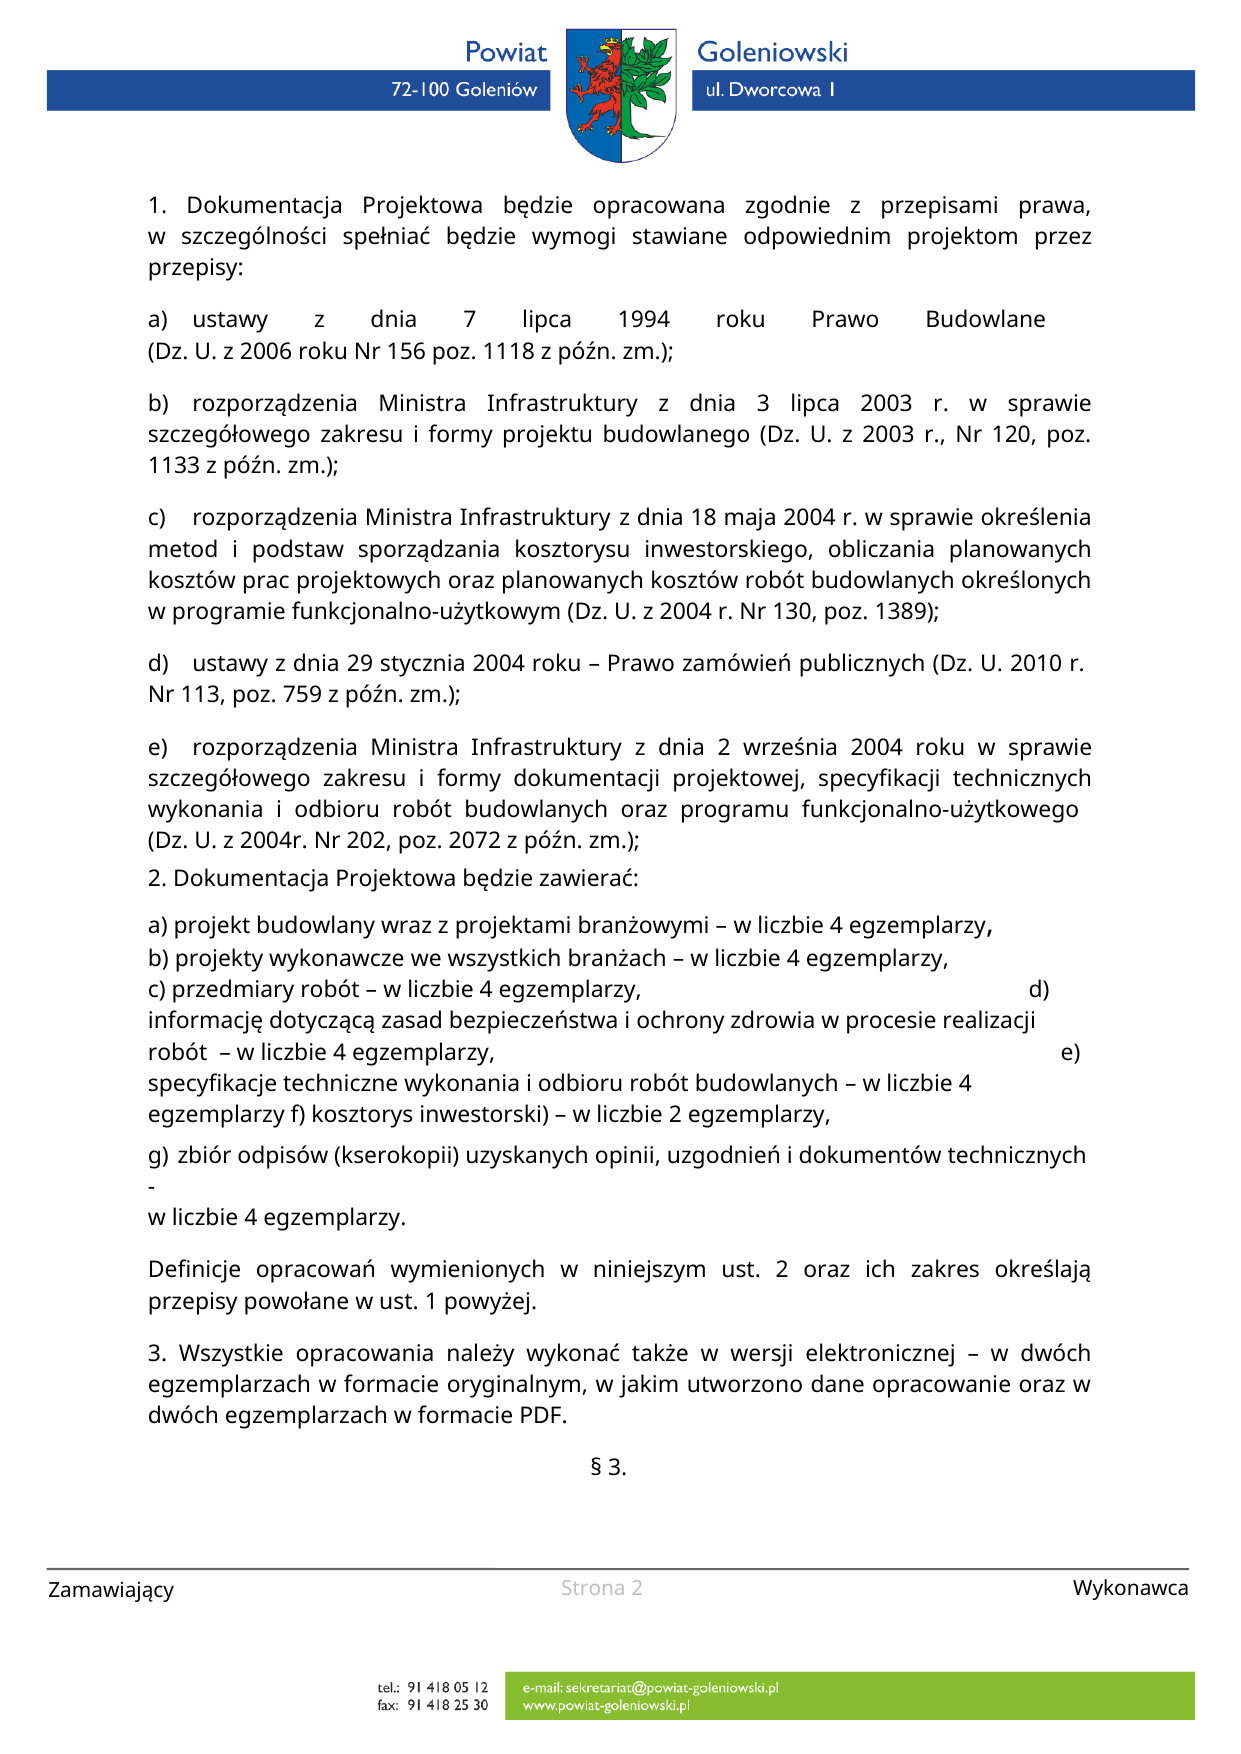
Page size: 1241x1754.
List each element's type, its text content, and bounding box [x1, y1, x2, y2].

text a) ustawy z dnia 7 lipca 1994 roku Prawo Budowlane (Dz. U. z 2006 roku Nr 156 poz. 1118 z późn. zm.); [148, 303, 1093, 366]
text b) rozporządzenia Ministra Infrastruktury z dnia 3 lipca 2003 r. w sprawie szczegółowego zakresu i formy projektu budowlanego (Dz. U. z 2003 r., Nr 120, poz. 1133 z późn. zm.); [148, 387, 1093, 480]
text Definicje opracowań wymienionych w niniejszym ust. 2 oraz ich zakres określają przepisy powołane w ust. 1 powyżej. [148, 1253, 1093, 1316]
picture [46, 28, 1196, 1720]
text b) projekty wykonawcze we wszystkich branżach – w liczbie 4 egzemplarzy, c) przedmiary robót – w liczbie 4 egzemplarzy, d) informację dotyczącą zasad bezpieczeństwa i ochrony zdrowia w procesie realizacji robót – w liczbie 4 egzemplarzy, e) specyfikacje techniczne wykonania i odbioru robót budowlanych – w liczbie 4 egzemplarzy f) kosztorys inwestorski) – w liczbie 2 egzemplarzy, [148, 942, 1093, 1129]
text d) ustawy z dnia 29 stycznia 2004 roku – Prawo zamówień publicznych (Dz. U. 2010 r. Nr 113, poz. 759 z późn. zm.); [148, 647, 1093, 709]
text a) projekt budowlany wraz z projektami branżowymi – w liczbie 4 egzemplarzy, [148, 902, 1093, 942]
text 3. Wszystkie opracowania należy wykonać także w wersji elektronicznej – w dwóch egzemplarzach w formacie oryginalnym, w jakim utworzono dane opracowanie oraz w dwóch egzemplarzach w formacie PDF. [148, 1337, 1093, 1431]
text § 3. [516, 1451, 1093, 1483]
text 2. Dokumentacja Projektowa będzie zawierać: [148, 862, 1093, 893]
text e) rozporządzenia Ministra Infrastruktury z dnia 2 września 2004 roku w sprawie szczegółowego zakresu i formy dokumentacji projektowej, specyfikacji technicznych wykonania i odbioru robót budowlanych oraz programu funkcjonalno-użytkowego (Dz. U. z 2004r. Nr 202, poz. 2072 z późn. zm.); [148, 730, 1093, 855]
text c) rozporządzenia Ministra Infrastruktury z dnia 18 maja 2004 r. w sprawie określenia metod i podstaw sporządzania kosztorysu inwestorskiego, obliczania planowanych kosztów prac projektowych oraz planowanych kosztów robót budowlanych określonych w programie funkcjonalno-użytkowym (Dz. U. z 2004 r. Nr 130, poz. 1389); [148, 501, 1093, 626]
text g) zbiór odpisów (kserokopii) uzyskanych opinii, uzgodnień i dokumentów technicznych - w liczbie 4 egzemplarzy. [148, 1139, 1093, 1233]
text 1. Dokumentacja Projektowa będzie opracowana zgodnie z przepisami prawa, w szczególności spełniać będzie wymogi stawiane odpowiednim projektom przez przepisy: [148, 189, 1093, 282]
